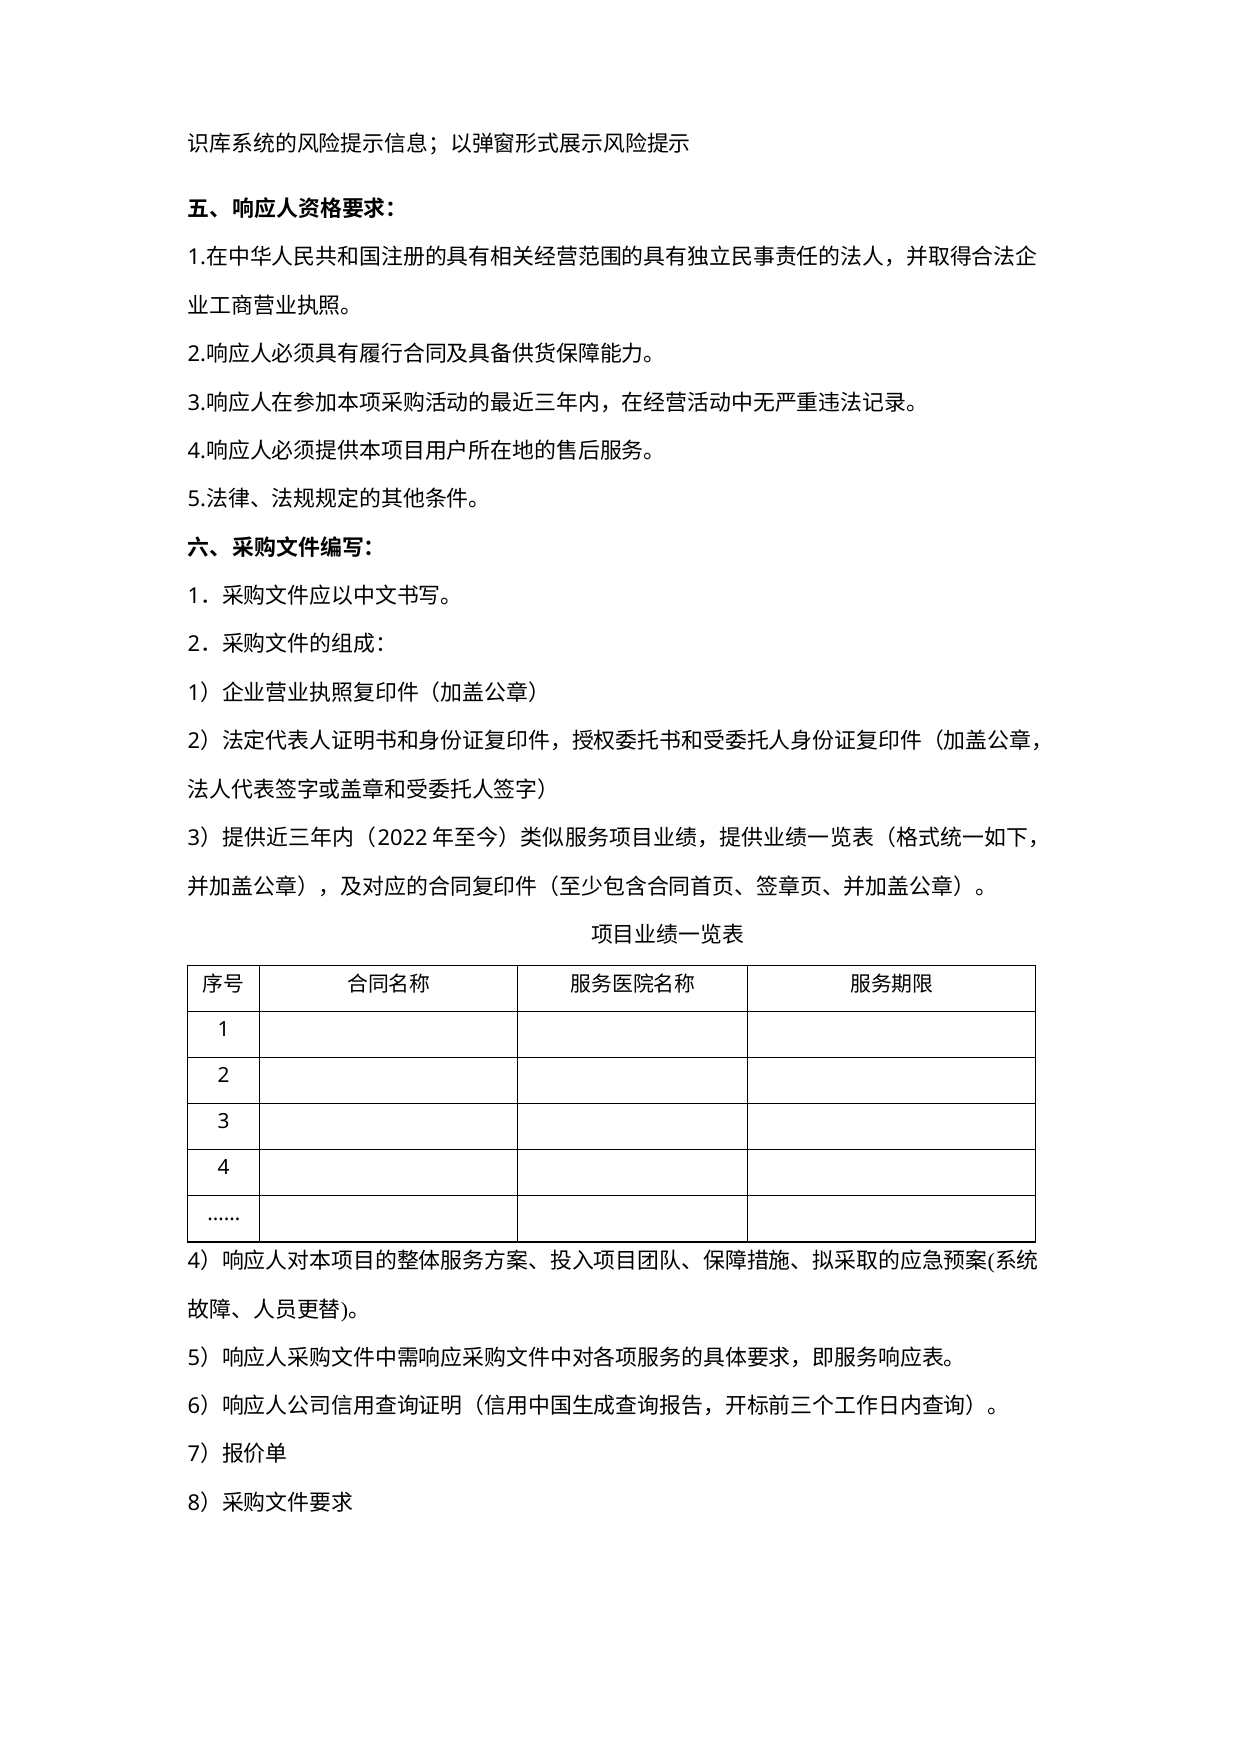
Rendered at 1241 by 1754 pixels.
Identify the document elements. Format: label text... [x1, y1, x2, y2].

text 1.在中华人民共和国注册的具有相关经营范围的具有独立民事责任的法人，并取得合法企业工商营业执照。 [187, 239, 1053, 320]
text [187, 126, 1053, 158]
text 2）法定代表人证明书和身份证复印件，授权委托书和受委托人身份证复印件（加盖公章，法人代表签字或盖章和受委托人签字） [187, 723, 1053, 804]
table_header 序号 [188, 966, 259, 1011]
text 项目业绩一览表 [282, 917, 1053, 949]
table_cell [260, 1150, 517, 1195]
table_cell [748, 1150, 1035, 1195]
text 5）响应人采购文件中需响应采购文件中对各项服务的具体要求，即服务响应表。 [187, 1339, 1053, 1372]
text 1）企业营业执照复印件（加盖公章） [187, 674, 1053, 707]
table_cell [748, 1104, 1035, 1149]
list 响应人资格要求： [187, 191, 1053, 223]
text 5.法律、法规规定的其他条件。 [187, 481, 1053, 513]
table_cell 3 [188, 1104, 259, 1149]
table_cell [518, 1150, 747, 1195]
text 8）采购文件要求 [187, 1484, 1053, 1517]
table_cell [260, 1104, 517, 1149]
table_cell [518, 1058, 747, 1103]
table_cell [748, 1058, 1035, 1103]
table_cell [748, 1012, 1035, 1057]
text 7）报价单 [187, 1436, 1053, 1469]
text 1．采购文件应以中文书写。 [187, 578, 1053, 610]
table_cell [260, 1012, 517, 1057]
text 2.响应人必须具有履行合同及具备供货保障能力。 [187, 336, 1053, 368]
table_cell [518, 1104, 747, 1149]
text 2．采购文件的组成： [187, 626, 1053, 658]
table_cell [518, 1012, 747, 1057]
table_header 合同名称 [260, 966, 517, 1011]
text 3.响应人在参加本项采购活动的最近三年内，在经营活动中无严重违法记录。 [187, 384, 1053, 417]
table_header 服务期限 [748, 966, 1035, 1011]
table_cell 4 [188, 1150, 259, 1195]
text 3）提供近三年内（2022年至今）类似服务项目业绩，提供业绩一览表（格式统一如下，并加盖公章），及对应的合同复印件（至少包含合同首页、签章页、并加盖公章）。 [187, 820, 1053, 901]
table_cell [748, 1196, 1035, 1241]
table_cell [260, 1196, 517, 1241]
table_cell …… [188, 1196, 259, 1241]
table_cell [518, 1196, 747, 1241]
table_cell [260, 1058, 517, 1103]
text 4.响应人必须提供本项目用户所在地的售后服务。 [187, 433, 1053, 465]
text 6）响应人公司信用查询证明（信用中国生成查询报告，开标前三个工作日内查询）。 [187, 1388, 1053, 1420]
text 4）响应人对本项目的整体服务方案、投入项目团队、保障措施、拟采取的应急预案(系统故障、人员更替)。 [187, 1242, 1053, 1324]
table_cell 1 [188, 1012, 259, 1057]
list 采购文件编写： [187, 529, 1053, 562]
table_header 服务医院名称 [518, 966, 747, 1011]
table_cell 2 [188, 1058, 259, 1103]
